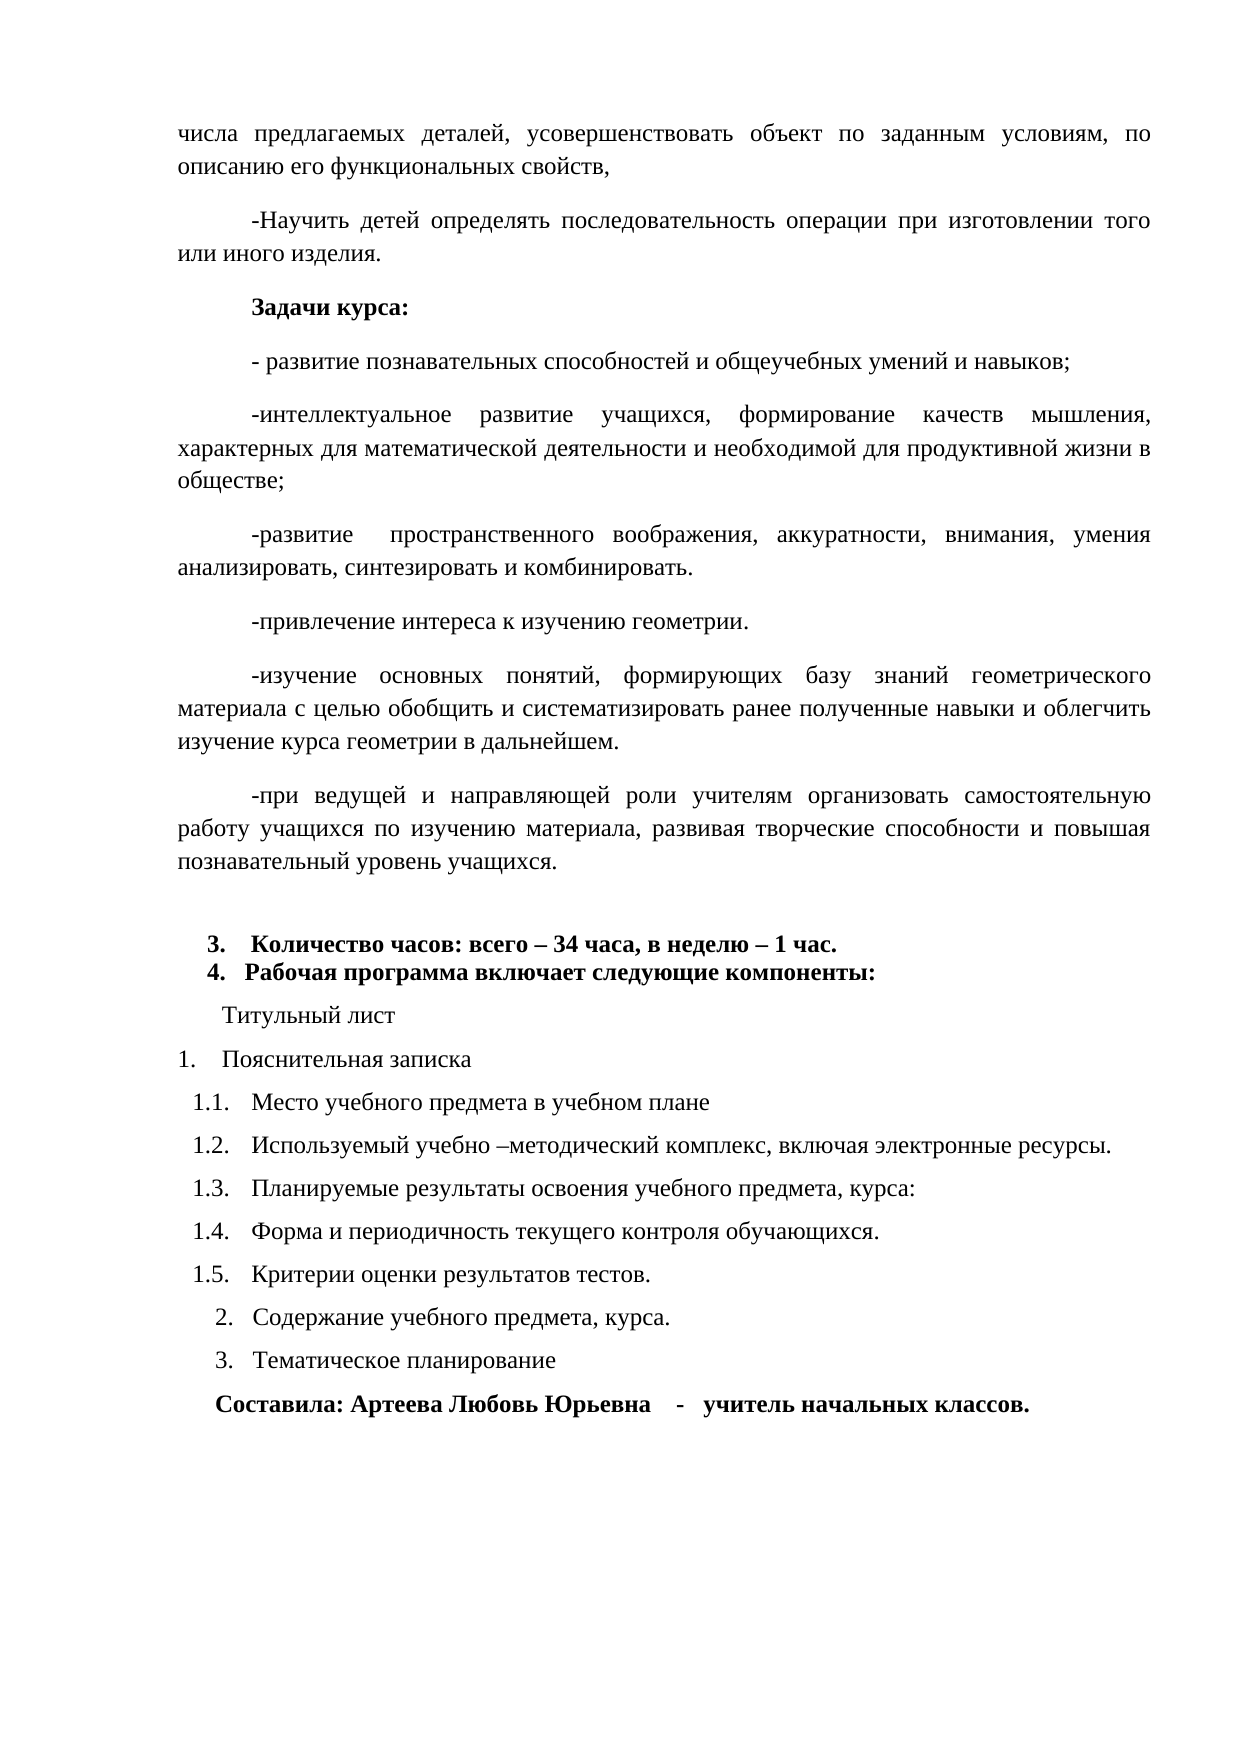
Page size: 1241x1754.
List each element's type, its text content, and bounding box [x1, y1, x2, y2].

text - развитие познавательных способностей и общеучебных умений и навыков; [177, 346, 1152, 374]
list Используемый учебно –методический комплекс, включая электронные ресурсы. [192, 1130, 1152, 1159]
list Место учебного предмета в учебном плане [192, 1087, 1152, 1116]
text Задачи курса: [177, 292, 1152, 321]
list Пояснительная записка [177, 1044, 1152, 1072]
text Составила: Артеева Любовь Юрьевна - учитель начальных классов. [215, 1389, 1152, 1417]
text -при ведущей и направляющей роли учителям организовать самостоятельную работу учащихся по изучению материала, развивая творческие способности и повышая познавательный уровень учащихся. [177, 780, 1152, 875]
list Форма и периодичность текущего контроля обучающихся. [192, 1216, 1152, 1245]
text -развитие пространственного воображения, аккуратности, внимания, умения анализировать, синтезировать и комбинировать. [177, 519, 1152, 581]
list Планируемые результаты освоения учебного предмета, курса: [192, 1173, 1152, 1202]
text -интеллектуальное развитие учащихся, формирование качеств мышления, характерных для математической деятельности и необходимой для продуктивной жизни в обществе; [177, 399, 1152, 494]
text -привлечение интереса к изучению геометрии. [177, 606, 1152, 635]
list Содержание учебного предмета, курса. [215, 1302, 1152, 1331]
list Рабочая программа включает следующие компоненты: [207, 957, 1152, 986]
list Критерии оценки результатов тестов. [192, 1259, 1152, 1288]
list Тематическое планирование [215, 1346, 1152, 1374]
list Титульный лист [222, 1001, 1152, 1029]
text -изучение основных понятий, формирующих базу знаний геометрического материала с целью обобщить и систематизировать ранее полученные навыки и облегчить изучение курса геометрии в дальнейшем. [177, 660, 1152, 755]
list Количество часов: всего – 34 часа, в неделю – 1 час. [207, 929, 1152, 957]
text -Научить детей определять последовательность операции при изготовлении того или иного изделия. [177, 205, 1152, 267]
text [177, 118, 1152, 180]
